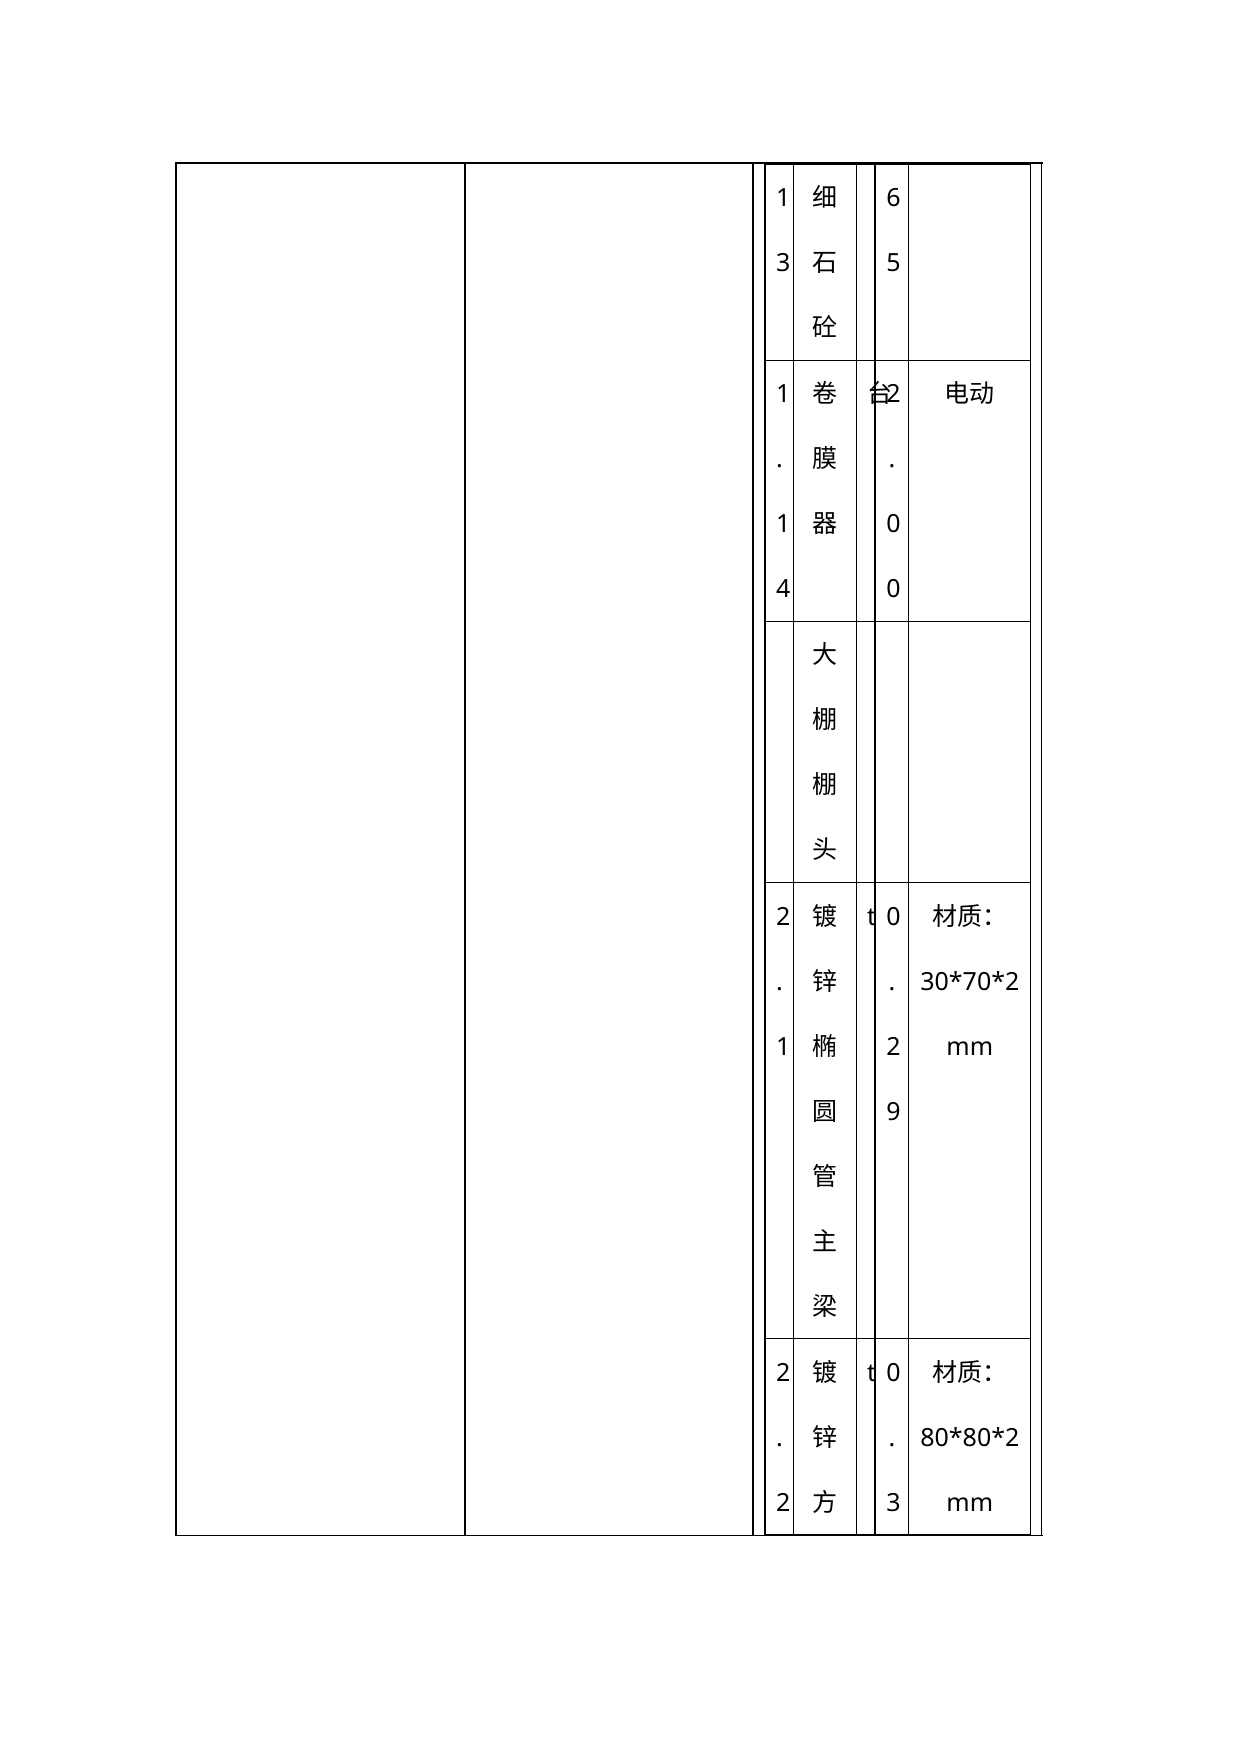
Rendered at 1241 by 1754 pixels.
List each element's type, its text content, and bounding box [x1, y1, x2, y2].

table_cell [876, 361, 908, 621]
table_cell [909, 1339, 1030, 1534]
table_cell [857, 883, 874, 1338]
table_cell [909, 622, 1030, 882]
table_cell [857, 361, 874, 621]
table_cell [766, 1339, 793, 1534]
table_cell [909, 361, 1030, 621]
table_cell [876, 165, 908, 360]
table_cell [857, 622, 874, 882]
table_cell [766, 165, 793, 360]
table_cell [794, 883, 856, 1338]
table_cell [766, 622, 793, 882]
table_cell [794, 361, 856, 621]
table_cell [766, 361, 793, 621]
table_cell [794, 622, 856, 882]
table_cell 1 [177, 164, 464, 1535]
table_cell [1031, 164, 1041, 1535]
table_cell [876, 883, 908, 1338]
table_cell [857, 1339, 874, 1534]
table_cell [909, 165, 1030, 360]
table_cell [876, 1339, 908, 1534]
table_cell [466, 164, 752, 1535]
table_cell [794, 165, 856, 360]
table_cell [794, 1339, 856, 1534]
table_cell [754, 164, 764, 1535]
table_cell [876, 622, 908, 882]
table_cell [909, 883, 1030, 1338]
table_cell [766, 883, 793, 1338]
table_cell [857, 165, 874, 360]
